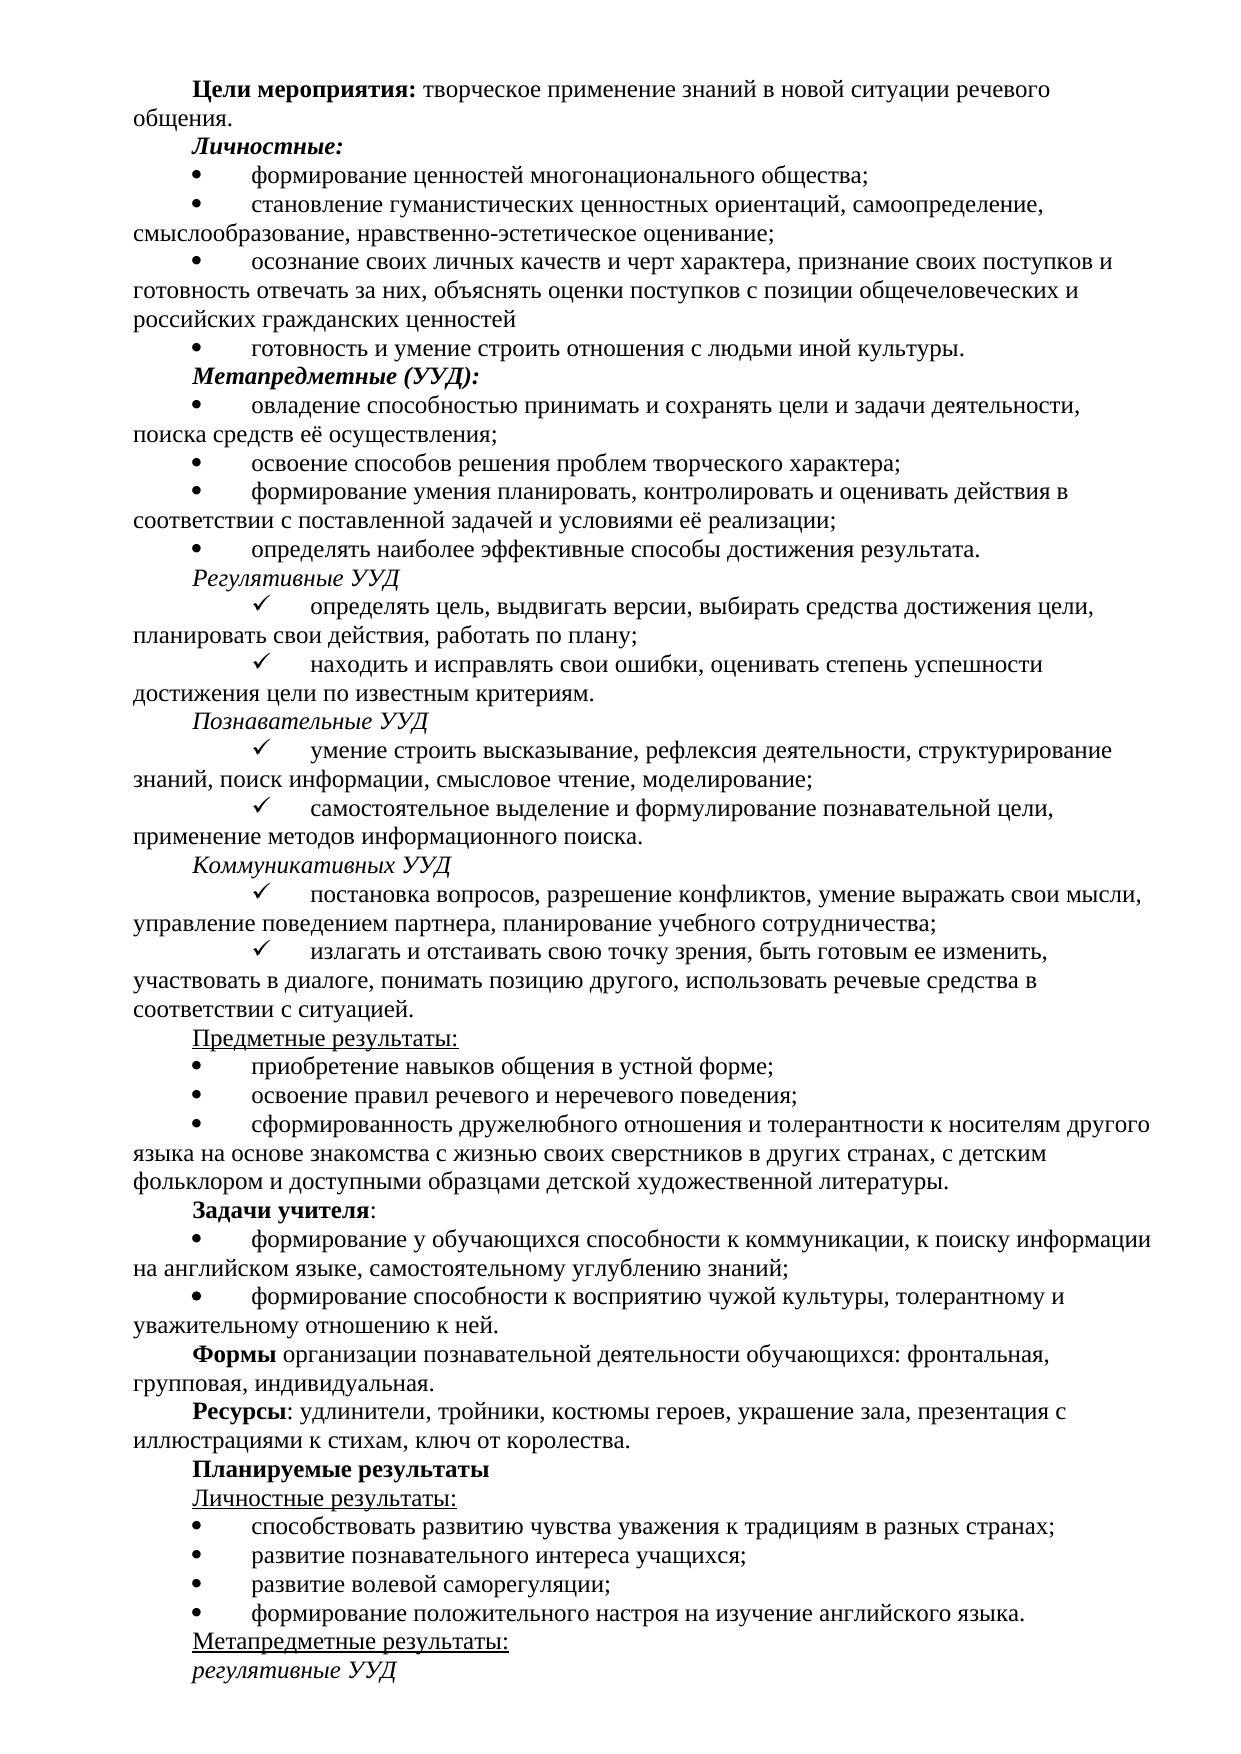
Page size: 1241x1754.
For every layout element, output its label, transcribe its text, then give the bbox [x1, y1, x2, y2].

list определять цель, выдвигать версии, выбирать средства достижения цели, планировать свои действия, работать по плану; [133, 591, 1152, 649]
list овладение способностью принимать и сохранять цели и задачи деятельности, поиска средств её осуществления; [133, 390, 1152, 448]
list определять наиболее эффективные способы достижения результата. [133, 534, 1152, 563]
text регулятивные УУД [192, 1655, 1152, 1684]
text Метапредметные (УУД): [133, 361, 1152, 390]
text Цели мероприятия: творческое применение знаний в новой ситуации речевого общения. [133, 74, 1152, 131]
list самостоятельное выделение и формулирование познавательной цели, применение методов информационного поиска. [133, 793, 1152, 850]
text Ресурсы: удлинители, тройники, костюмы героев, украшение зала, презентация с иллюстрациями к стихам, ключ от королества. [133, 1396, 1152, 1454]
list становление гуманистических ценностных ориентаций, самоопределение, смыслообразование, нравственно-эстетическое оценивание; [133, 189, 1152, 246]
text Личностные результаты: [133, 1483, 1152, 1511]
list формирование умения планировать, контролировать и оценивать действия в соответствии с поставленной задачей и условиями её реализации; [133, 476, 1152, 534]
text Планируемые результаты [133, 1454, 1152, 1483]
text Регулятивные УУД [192, 563, 1152, 591]
list излагать и отстаивать свою точку зрения, быть готовым ее изменить, участвовать в диалоге, понимать позицию другого, использовать речевые средства в соответствии с ситуацией. [133, 936, 1152, 1023]
text Личностные: [133, 131, 1152, 160]
list осознание своих личных качеств и черт характера, признание своих поступков и готовность отвечать за них, объяснять оценки поступков с позиции общечеловеческих и российских гражданских ценностей [133, 246, 1152, 333]
list способствовать развитию чувства уважения к традициям в разных странах; [133, 1511, 1152, 1540]
list освоение способов решения проблем творческого характера; [133, 448, 1152, 476]
list формирование ценностей многонационального общества; [133, 160, 1152, 189]
list готовность и умение строить отношения с людьми иной культуры. [133, 333, 1152, 361]
text Предметные результаты: [133, 1023, 1152, 1051]
text Задачи учителя: [133, 1195, 1152, 1224]
list приобретение навыков общения в устной форме; [133, 1051, 1152, 1080]
list находить и исправлять свои ошибки, оценивать степень успешности достижения цели по известным критериям. [133, 649, 1152, 706]
list сформированность дружелюбного отношения и толерантности к носителям другого языка на основе знакомства с жизнью своих сверстников в других странах, с детским фольклором и доступными образцами детской художественной литературы. [133, 1109, 1152, 1195]
list умение строить высказывание, рефлексия деятельности, структурирование знаний, поиск информации, смысловое чтение, моделирование; [133, 735, 1152, 793]
list формирование способности к восприятию чужой культуры, толерантному и уважительному отношению к ней. [133, 1281, 1152, 1339]
text Коммуникативных УУД [192, 850, 1152, 879]
list формирование у обучающихся способности к коммуникации, к поиску информации на английском языке, самостоятельному углублению знаний; [133, 1224, 1152, 1281]
text Метапредметные результаты: [133, 1626, 1152, 1655]
list развитие познавательного интереса учащихся; [133, 1540, 1152, 1569]
list формирование положительного настроя на изучение английского языка. [133, 1598, 1152, 1626]
list постановка вопросов, разрешение конфликтов, умение выражать свои мысли, управление поведением партнера, планирование учебного сотрудничества; [133, 879, 1152, 936]
text Формы организации познавательной деятельности обучающихся: фронтальная, групповая, индивидуальная. [133, 1339, 1152, 1396]
list развитие волевой саморегуляции; [133, 1569, 1152, 1598]
list освоение правил речевого и неречевого поведения; [133, 1080, 1152, 1109]
text Познавательные УУД [192, 706, 1152, 735]
